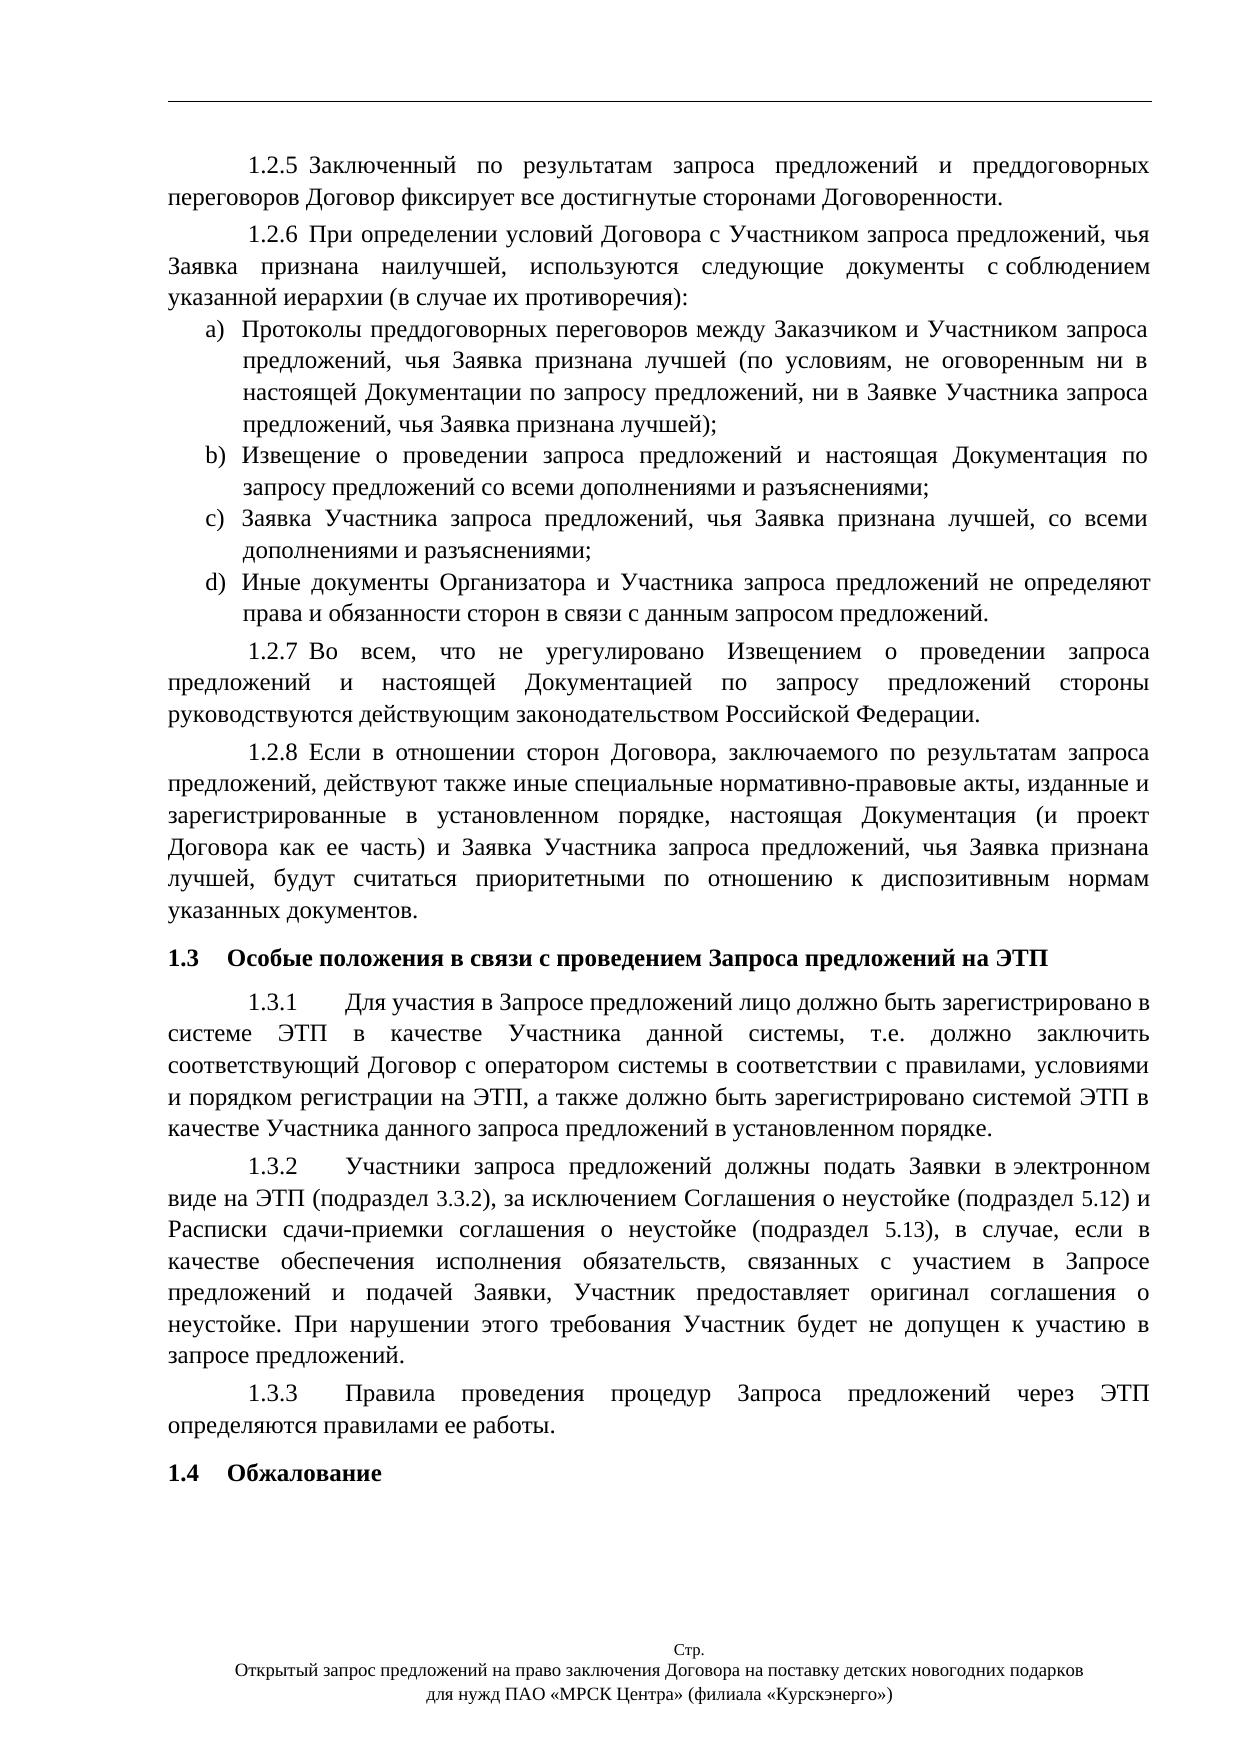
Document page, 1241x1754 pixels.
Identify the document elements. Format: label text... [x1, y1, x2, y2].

list Заявка Участника запроса предложений, чья Заявка признана лучшей, со всеми дополнениями и разъяснениями; [205, 503, 1148, 564]
subtitle Обжалование [168, 1458, 1152, 1487]
list Извещение о проведении запроса предложений и настоящая Документация по запросу предложений со всеми дополнениями и разъяснениями; [205, 440, 1148, 501]
subtitle Особые положения в связи с проведением Запроса предложений на ЭТП [168, 943, 1152, 972]
list Иные документы Организатора и Участника запроса предложений не определяют права и обязанности сторон в связи с данным запросом предложений. [205, 567, 1152, 627]
list При определении условий Договора с Участником запроса предложений, чья Заявка признана наилучшей, используются следующие документы с соблюдением указанной иерархии (в случае их противоречия): [168, 219, 1150, 311]
list Во всем, что не урегулировано Извещением о проведении запроса предложений и настоящей Документацией по запросу предложений стороны руководствуются действующим законодательством Российской Федерации. [168, 636, 1150, 728]
list Протоколы преддоговорных переговоров между Заказчиком и Участником запроса предложений, чья Заявка признана лучшей (по условиям, не оговоренным ни в настоящей Документации по запросу предложений, ни в Заявке Участника запроса предложений, чья Заявка признана лучшей); [205, 314, 1149, 437]
list Заключенный по результатам запроса предложений и преддоговорных переговоров Договор фиксирует все достигнутые сторонами Договоренности. [168, 150, 1150, 210]
list Для участия в Запросе предложений лицо должно быть зарегистрировано в системе ЭТП в качестве Участника данной системы, т.е. должно заключить соответствующий Договор с оператором системы в соответствии с правилами, условиями и порядком регистрации на ЭТП, а также должно быть зарегистрировано системой ЭТП в качестве Участника данного запроса предложений в установленном порядке. [168, 987, 1150, 1142]
list Правила проведения процедур Запроса предложений через ЭТП определяются правилами ее работы. [168, 1378, 1150, 1438]
list Участники запроса предложений должны подать Заявки в электронном виде на ЭТП (подраздел 3.3.2), за исключением Соглашения о неустойке (подраздел 5.12) и Расписки сдачи-приемки соглашения о неустойке (подраздел 5.13), в случае, если в качестве обеспечения исполнения обязательств, связанных с участием в Запросе предложений и подачей Заявки, Участник предоставляет оригинал соглашения о неустойке. При нарушении этого требования Участник будет не допущен к участию в запросе предложений. [168, 1151, 1150, 1369]
list Если в отношении сторон Договора, заключаемого по результатам запроса предложений, действуют также иные специальные нормативно-правовые акты, изданные и зарегистрированные в установленном порядке, настоящая Документация (и проект Договора как ее часть) и Заявка Участника запроса предложений, чья Заявка признана лучшей, будут считаться приоритетными по отношению к диспозитивным нормам указанных документов. [168, 737, 1150, 923]
